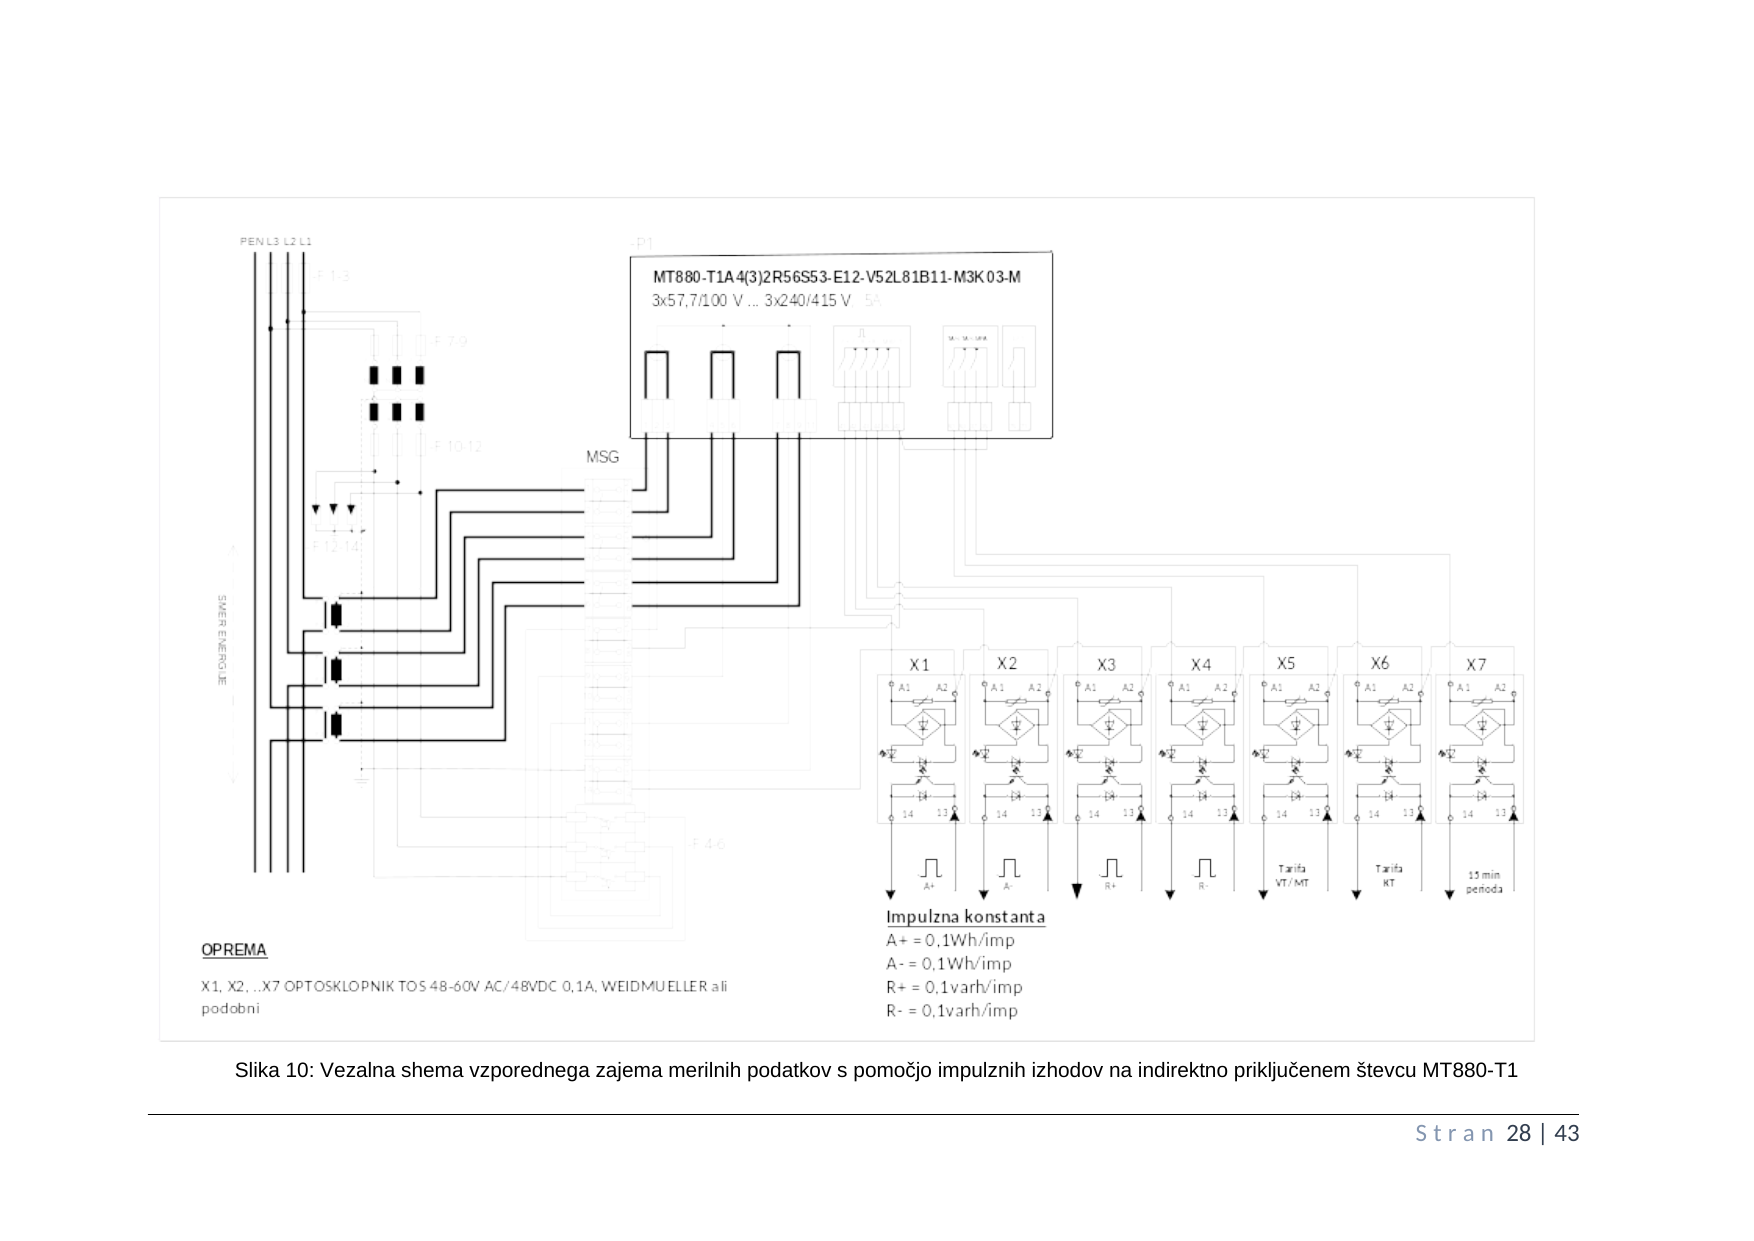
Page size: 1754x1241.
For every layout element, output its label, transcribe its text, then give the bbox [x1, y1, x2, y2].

text Slika 10: Vezalna shema vzporednega zajema merilnih podatkov s pomočjo impulznih izhodov na indirektno priključenem števcu MT880-T1 [148, 1058, 1606, 1082]
